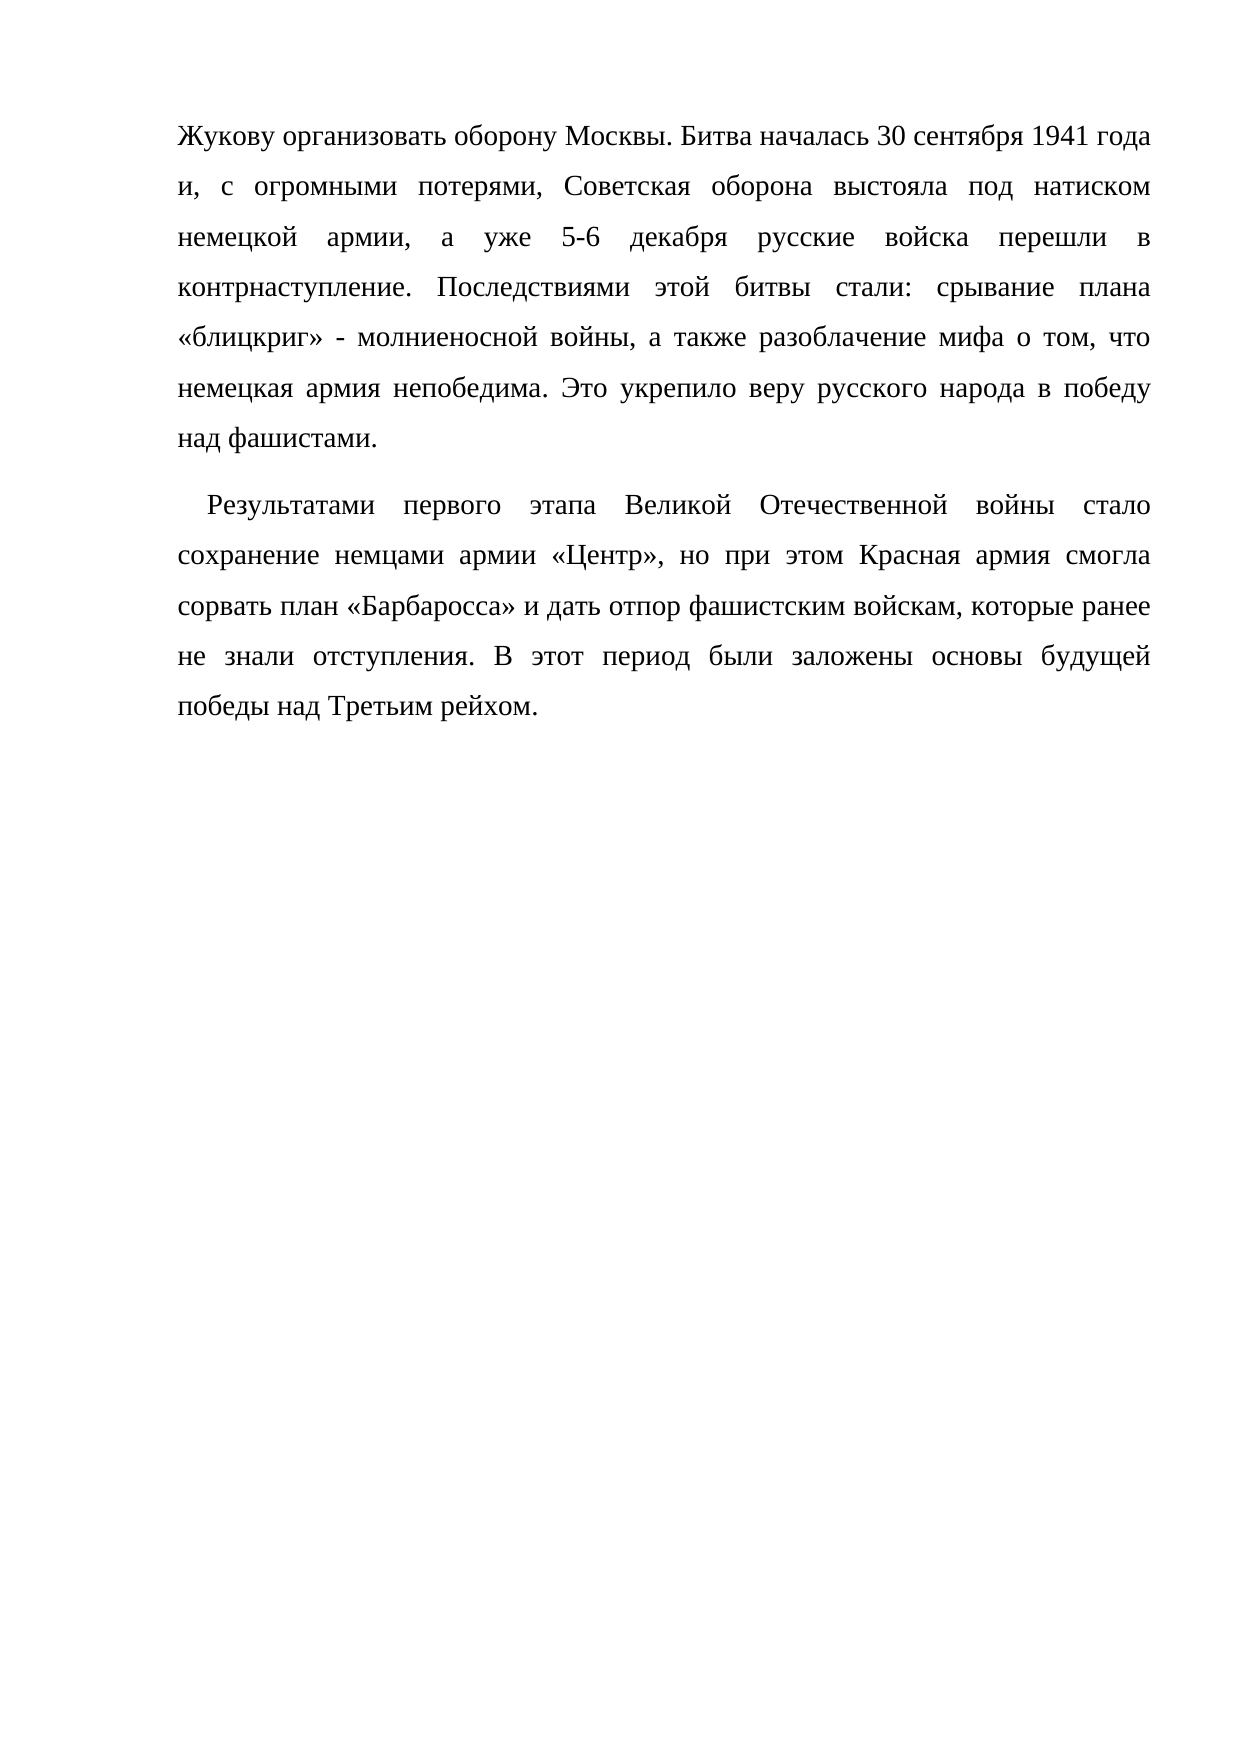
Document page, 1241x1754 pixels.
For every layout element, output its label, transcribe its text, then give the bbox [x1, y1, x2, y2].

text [177, 118, 1152, 453]
text Результатами первого этапа Великой Отечественной войны стало сохранение немцами армии «Центр», но при этом Красная армия смогла сорвать план «Барбаросса» и дать отпор фашистским войскам, которые ранее не знали отступления. В этот период были заложены основы будущей победы над Третьим рейхом. [177, 487, 1152, 722]
